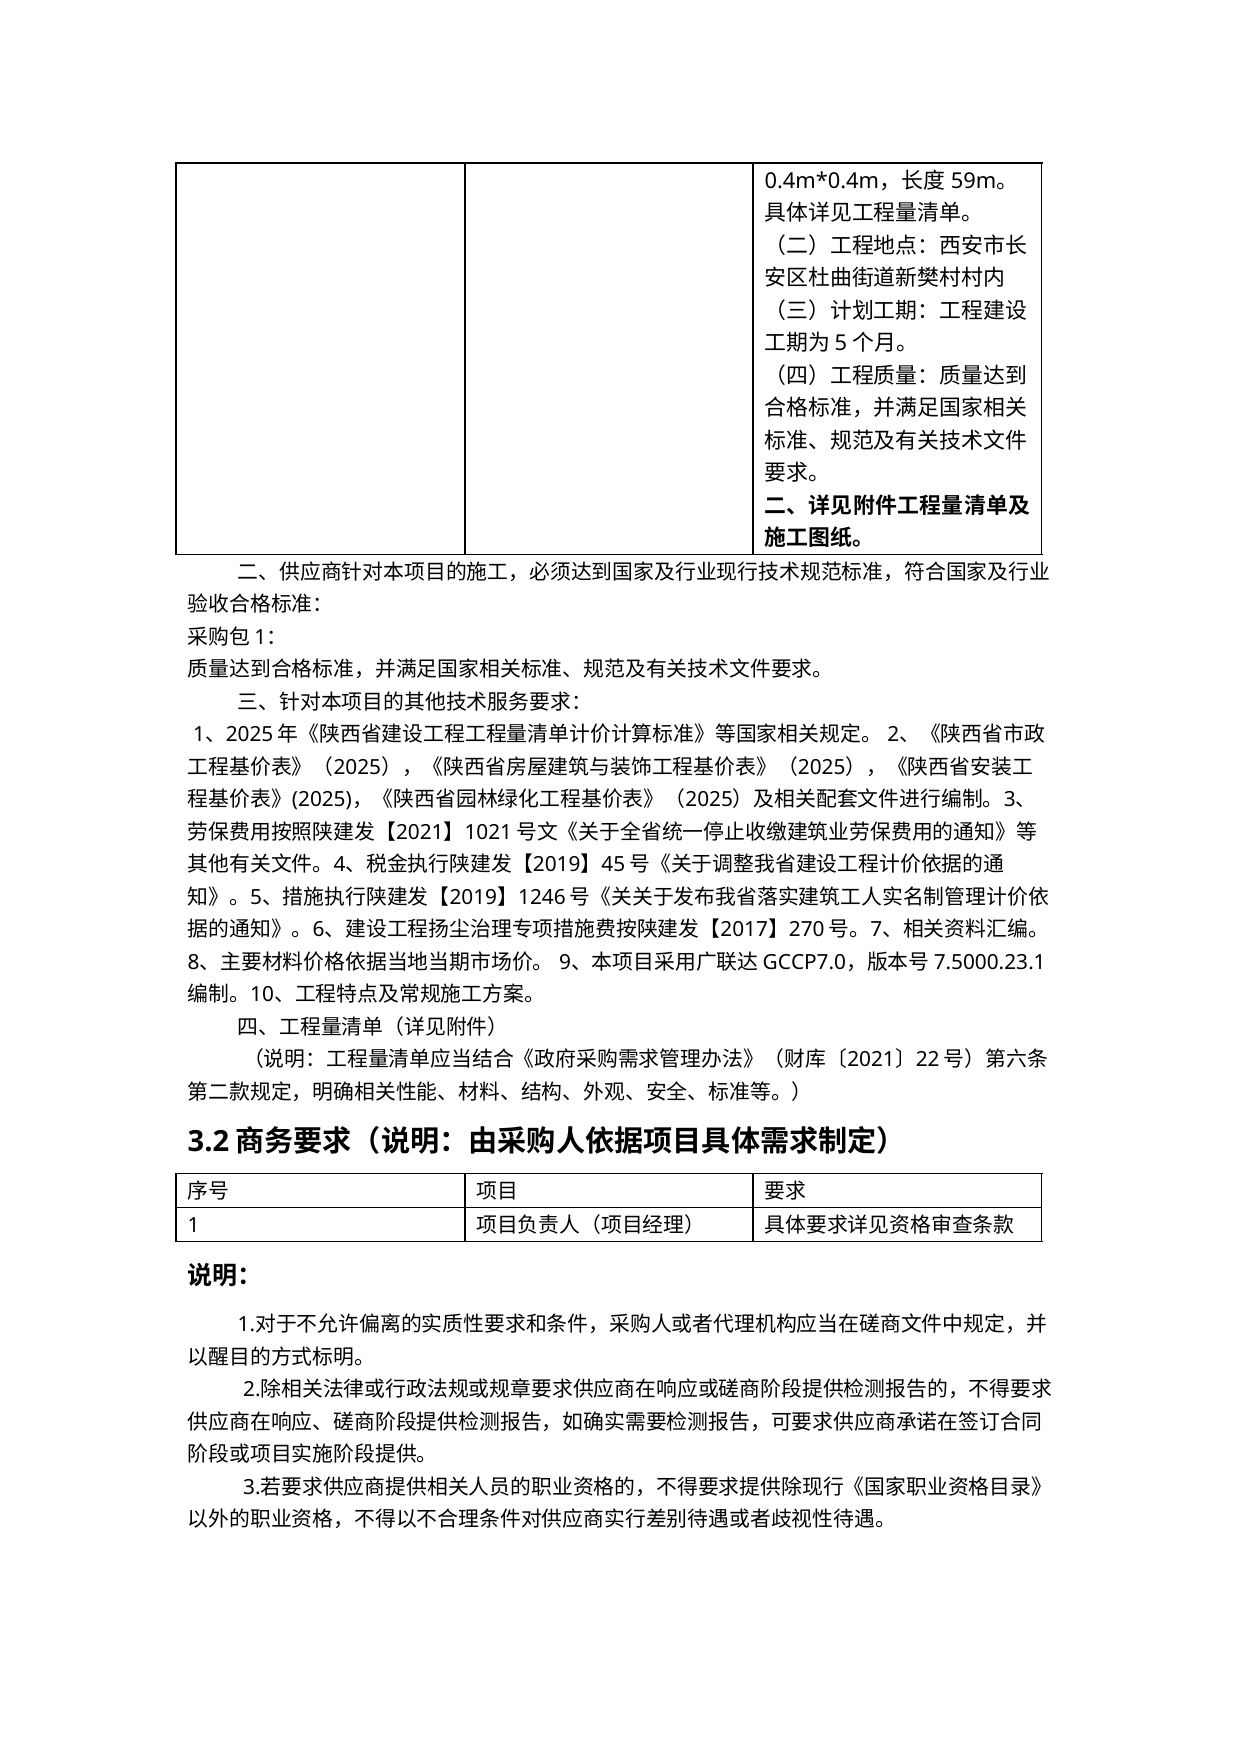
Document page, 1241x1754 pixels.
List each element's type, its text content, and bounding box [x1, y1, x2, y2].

text 质量达到合格标准，并满足国家相关标准、规范及有关技术文件要求。 [187, 653, 1053, 685]
text 说明： [187, 1242, 1053, 1307]
text 二、供应商针对本项目的施工，必须达到国家及行业现行技术规范标准，符合国家及行业验收合格标准： [187, 555, 1053, 620]
text 3.2商务要求（说明：由采购人依据项目具体需求制定） [187, 1108, 1053, 1173]
text 1.对于不允许偏离的实质性要求和条件，采购人或者代理机构应当在磋商文件中规定，并以醒目的方式标明。 [187, 1307, 1053, 1372]
table_header 项目 [466, 1174, 752, 1207]
text 三、针对本项目的其他技术服务要求： [187, 685, 1053, 718]
text 3.若要求供应商提供相关人员的职业资格的，不得要求提供除现行《国家职业资格目录》以外的职业资格，不得以不合理条件对供应商实行差别待遇或者歧视性待遇。 [187, 1470, 1053, 1535]
table_cell 1 [177, 1208, 464, 1241]
text 采购包1： [187, 620, 1053, 653]
table_header 要求 [754, 1174, 1041, 1207]
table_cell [754, 164, 1041, 553]
table_cell 1 [177, 164, 464, 553]
text 1、2025年《陕西省建设工程工程量清单计价计算标准》等国家相关规定。 2、《陕西省市政工程基价表》（2025），《陕西省房屋建筑与装饰工程基价表》（2025），《陕西省安装工程基价表》(2025)，《陕西省园林绿化工程基价表》（2025）及相关配套文件进行编制。3、劳保费用按照陕建发【2021】1021号文《关于全省统一停止收缴建筑业劳保费用的通知》等其他有关文件。4、税金执行陕建发【2019】45号《关于调整我省建设工程计价依据的通知》。5、措施执行陕建发【2019】1246号《关关于发布我省落实建筑工人实名制管理计价依据的通知》。6、建设工程扬尘治理专项措施费按陕建发【2017】270号。7、相关资料汇编。 8、主要材料价格依据当地当期市场价。 9、本项目采用广联达GCCP7.0，版本号7.5000.23.1编制。10、工程特点及常规施工方案。 [187, 718, 1053, 1010]
table_header 序号 [177, 1174, 464, 1207]
table_cell 项目负责人（项目经理） [466, 1208, 752, 1241]
text （说明：工程量清单应当结合《政府采购需求管理办法》（财库〔2021〕22号）第六条第二款规定，明确相关性能、材料、结构、外观、安全、标准等。） [187, 1043, 1053, 1108]
text 2.除相关法律或行政法规或规章要求供应商在响应或磋商阶段提供检测报告的，不得要求供应商在响应、磋商阶段提供检测报告，如确实需要检测报告，可要求供应商承诺在签订合同阶段或项目实施阶段提供。 [187, 1372, 1053, 1470]
table_cell [466, 164, 752, 553]
text 四、工程量清单（详见附件） [187, 1010, 1053, 1043]
table_cell 具体要求详见资格审查条款 [754, 1208, 1041, 1241]
